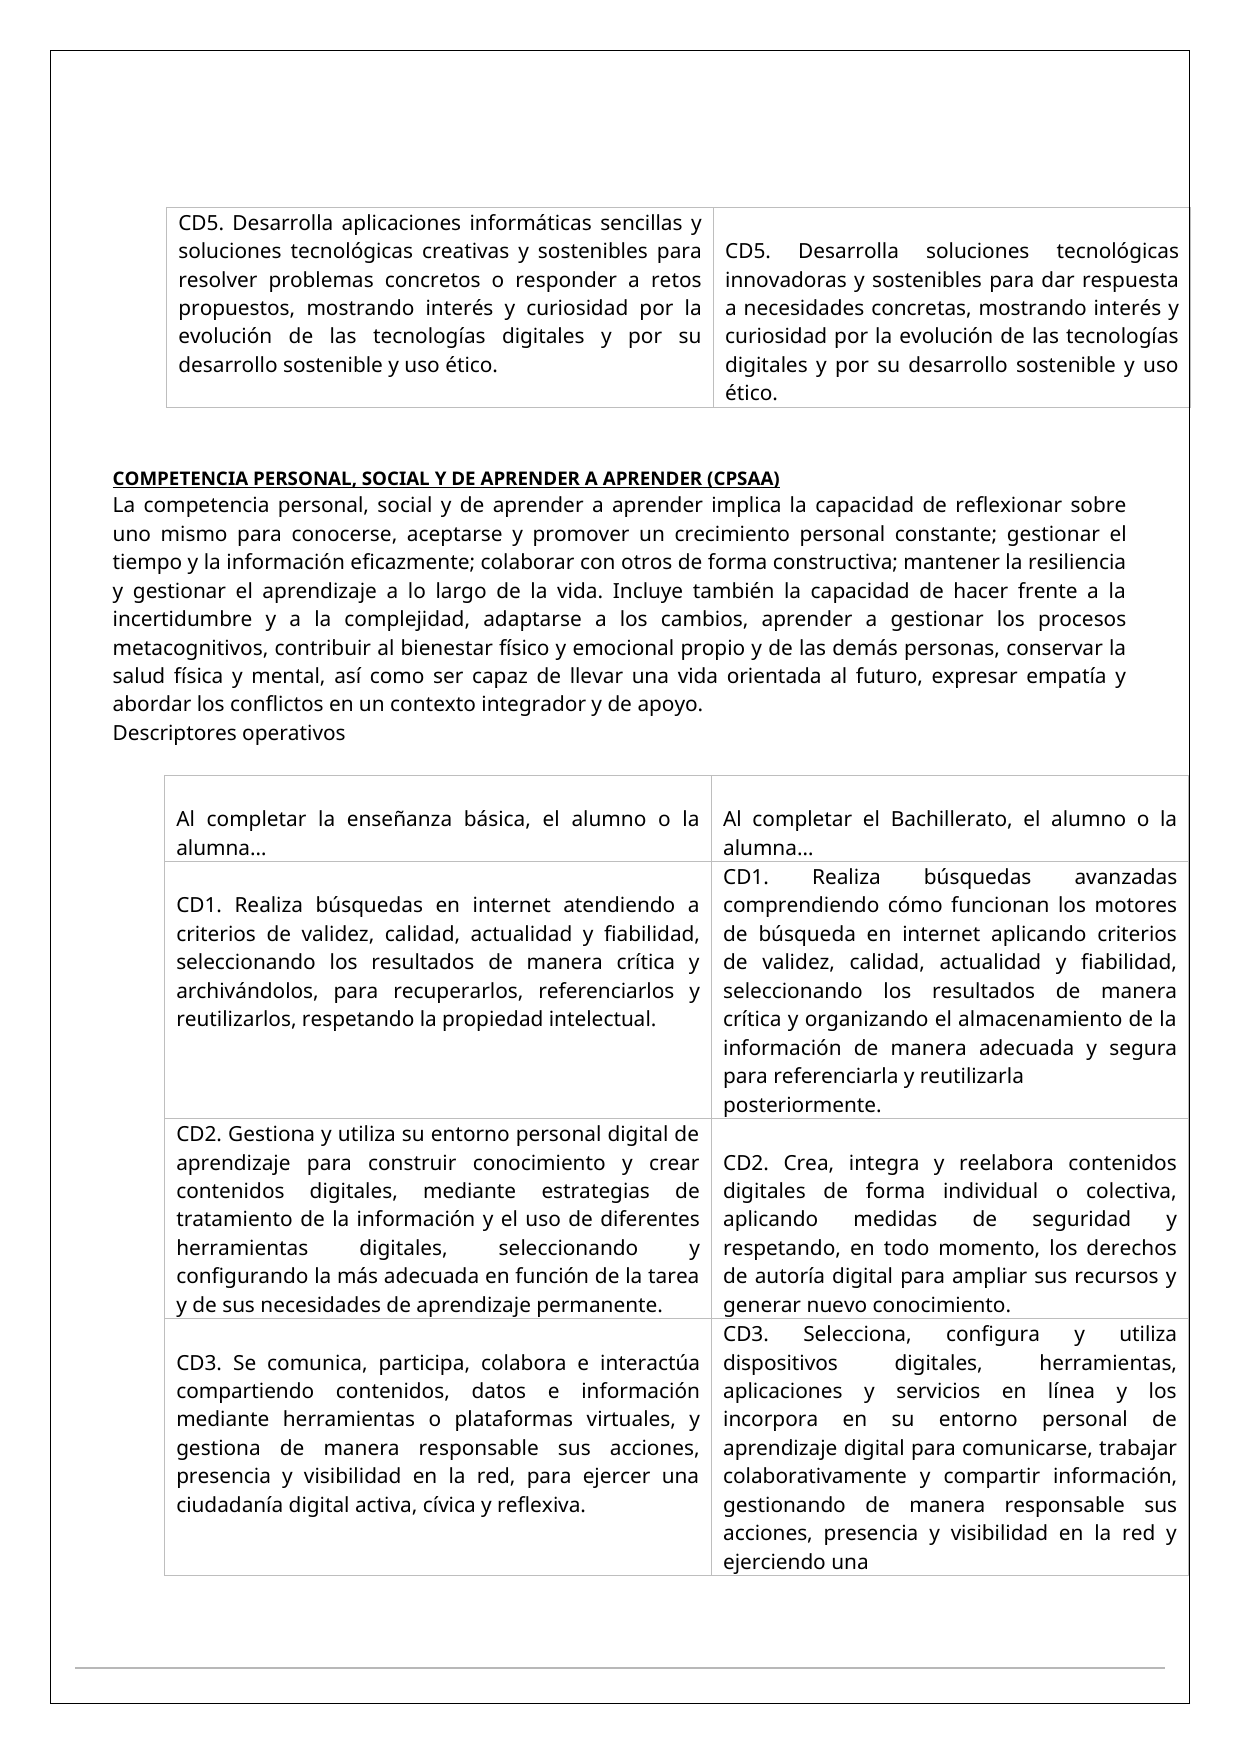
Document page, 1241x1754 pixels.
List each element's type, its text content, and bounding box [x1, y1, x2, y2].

table_cell CD1. Realiza búsquedas avanzadas comprendiendo cómo funcionan los motores de búsqueda en internet aplicando criterios de validez, calidad, actualidad y fiabilidad, seleccionando los resultados de manera crítica y organizando el almacenamiento de la información de manera adecuada y segura para referenciarla y reutilizarla posteriormente. [712, 862, 1188, 1118]
table_header Al completar la enseñanza básica, el alumno o la alumna… [165, 776, 711, 861]
table_header CD5. Desarrolla aplicaciones informáticas sencillas y soluciones tecnológicas creativas y sostenibles para resolver problemas concretos o responder a retos propuestos, mostrando interés y curiosidad por la evolución de las tecnologías digitales y por su desarrollo sostenible y uso ético. [167, 208, 713, 407]
table_header CD5. Desarrolla soluciones tecnológicas innovadoras y sostenibles para dar respuesta a necesidades concretas, mostrando interés y curiosidad por la evolución de las tecnologías digitales y por su desarrollo sostenible y uso ético. [714, 208, 1189, 407]
text La competencia personal, social y de aprender a aprender implica la capacidad de reflexionar sobre uno mismo para conocerse, aceptarse y promover un crecimiento personal constante; gestionar el tiempo y la información eficazmente; colaborar con otros de forma constructiva; mantener la resiliencia y gestionar el aprendizaje a lo largo de la vida. Incluye también la capacidad de hacer frente a la incertidumbre y a la complejidad, adaptarse a los cambios, aprender a gestionar los procesos metacognitivos, contribuir al bienestar físico y emocional propio y de las demás personas, conservar la salud física y mental, así como ser capaz de llevar una vida orientada al futuro, expresar empatía y abordar los conflictos en un contexto integrador y de apoyo. [112, 490, 1128, 718]
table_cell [165, 1319, 711, 1575]
table_cell CD2. Crea, integra y reelabora contenidos digitales de forma individual o colectiva, aplicando medidas de seguridad y respetando, en todo momento, los derechos de autoría digital para ampliar sus recursos y generar nuevo conocimiento. [712, 1119, 1188, 1318]
table_cell CD1. Realiza búsquedas en internet atendiendo a criterios de validez, calidad, actualidad y fiabilidad, seleccionando los resultados de manera crítica y archivándolos, para recuperarlos, referenciarlos y reutilizarlos, respetando la propiedad intelectual. [165, 862, 711, 1118]
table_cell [712, 1319, 1188, 1575]
table_cell CD2. Gestiona y utiliza su entorno personal digital de aprendizaje para construir conocimiento y crear contenidos digitales, mediante estrategias de tratamiento de la información y el uso de diferentes herramientas digitales, seleccionando y configurando la más adecuada en función de la tarea y de sus necesidades de aprendizaje permanente. [165, 1119, 711, 1318]
table_header Al completar el Bachillerato, el alumno o la alumna… [712, 776, 1188, 861]
text COMPETENCIA PERSONAL, SOCIAL Y DE APRENDER A APRENDER (CPSAA) [112, 465, 1128, 490]
text Descriptores operativos [112, 718, 1128, 746]
